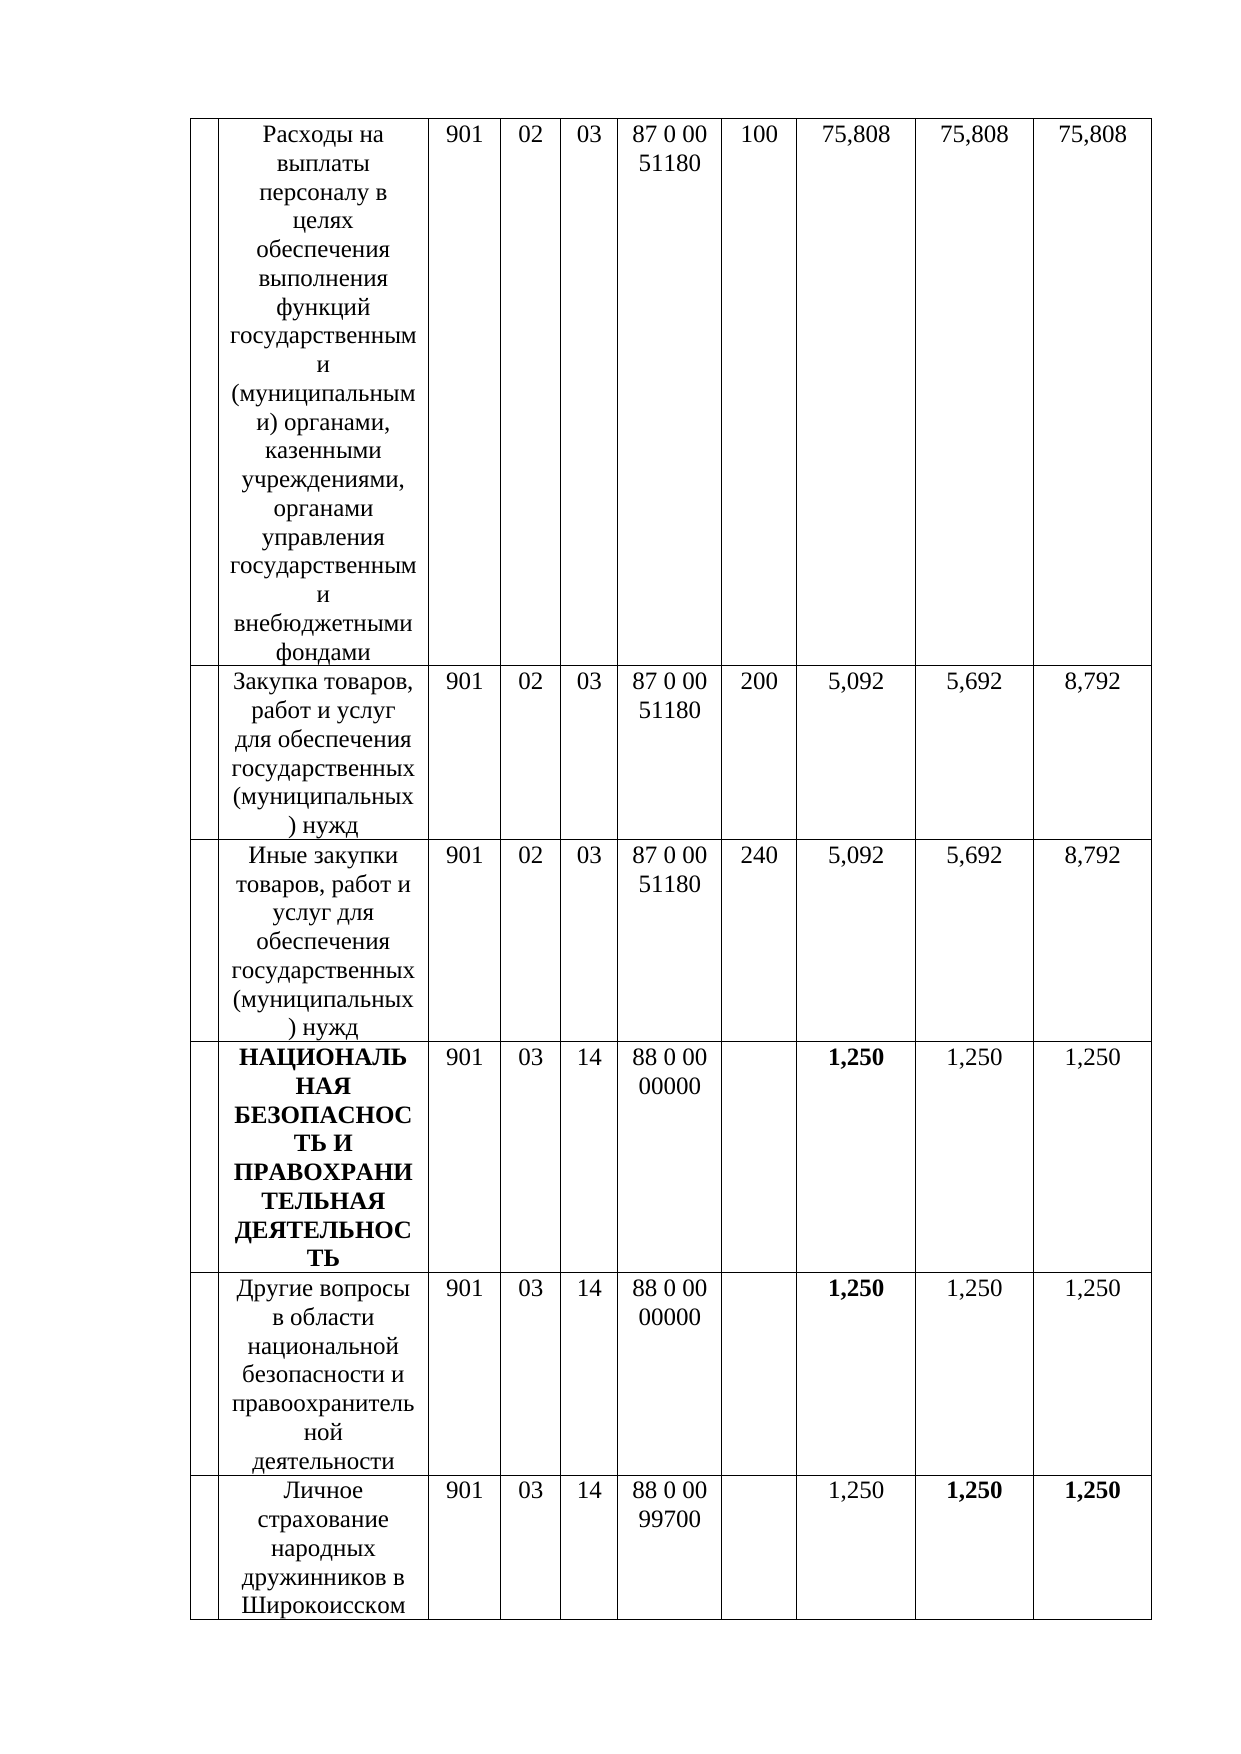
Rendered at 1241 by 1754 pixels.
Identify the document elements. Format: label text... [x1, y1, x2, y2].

table_cell 1,250 [797, 1273, 915, 1474]
table_cell [191, 1476, 218, 1619]
table_cell 03 [561, 119, 617, 665]
table_cell 8,792 [1034, 666, 1151, 839]
table_cell [191, 119, 218, 665]
table_cell 1,250 [797, 1476, 915, 1619]
table_cell 901 [429, 1476, 500, 1619]
table_cell 901 [429, 1273, 500, 1474]
table_cell 1,250 [916, 1476, 1033, 1619]
table_cell 75,808 [797, 119, 915, 665]
table_cell 14 [561, 1042, 617, 1272]
table_cell 03 [561, 840, 617, 1041]
table_cell 88 0 00 00000 [618, 1042, 721, 1272]
table_cell 75,808 [916, 119, 1033, 665]
table_cell 5,092 [797, 840, 915, 1041]
table_cell 1,250 [1034, 1476, 1151, 1619]
table_cell [722, 1042, 796, 1272]
table_cell 02 [501, 840, 560, 1041]
table_cell 8,792 [1034, 840, 1151, 1041]
table_cell 02 [501, 666, 560, 839]
table_cell 03 [561, 666, 617, 839]
table_cell 87 0 00 51180 [618, 666, 721, 839]
table_cell [191, 666, 218, 839]
table_cell 14 [561, 1476, 617, 1619]
table_cell Иные закупки товаров, работ и услуг для обеспечения государственных (муниципальных) нужд [219, 840, 428, 1041]
table_cell 1,250 [1034, 1273, 1151, 1474]
table_cell 100 [722, 119, 796, 665]
table_cell 901 [429, 1042, 500, 1272]
table_cell Расходы на выплаты персоналу в целях обеспечения выполнения функций государственными (муниципальными) органами, казенными учреждениями, органами управления государственными внебюджетными фондами [219, 119, 428, 665]
table_cell 5,692 [916, 840, 1033, 1041]
table_cell [191, 840, 218, 1041]
table_cell Закупка товаров, работ и услуг для обеспечения государственных (муниципальных) нужд [219, 666, 428, 839]
table_cell 1,250 [916, 1273, 1033, 1474]
table_cell 75,808 [1034, 119, 1151, 665]
table_cell 901 [429, 666, 500, 839]
table_cell 03 [501, 1042, 560, 1272]
table_cell [191, 1273, 218, 1474]
table_cell 200 [722, 666, 796, 839]
table_cell 87 0 00 51180 [618, 840, 721, 1041]
table_cell 03 [501, 1273, 560, 1474]
table_cell 14 [561, 1273, 617, 1474]
table_cell 02 [501, 119, 560, 665]
table_cell 88 0 00 99700 [618, 1476, 721, 1619]
table_cell НАЦИОНАЛЬНАЯ БЕЗОПАСНОСТЬ И ПРАВОХРАНИТЕЛЬНАЯ ДЕЯТЕЛЬНОСТЬ [219, 1042, 428, 1272]
table_cell 5,092 [797, 666, 915, 839]
table_cell 87 0 00 51180 [618, 119, 721, 665]
table_cell 240 [722, 840, 796, 1041]
table_cell 1,250 [797, 1042, 915, 1272]
table_cell 1,250 [1034, 1042, 1151, 1272]
table_cell 88 0 00 00000 [618, 1273, 721, 1474]
table_cell 03 [501, 1476, 560, 1619]
table_cell [722, 1476, 796, 1619]
table_cell [722, 1273, 796, 1474]
table_cell 901 [429, 840, 500, 1041]
table_cell 5,692 [916, 666, 1033, 839]
table_cell [191, 1042, 218, 1272]
table_cell 1,250 [916, 1042, 1033, 1272]
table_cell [219, 1476, 428, 1619]
table_cell Другие вопросы в области национальной безопасности и правоохранительной деятельности [219, 1273, 428, 1474]
table_cell 901 [429, 119, 500, 665]
